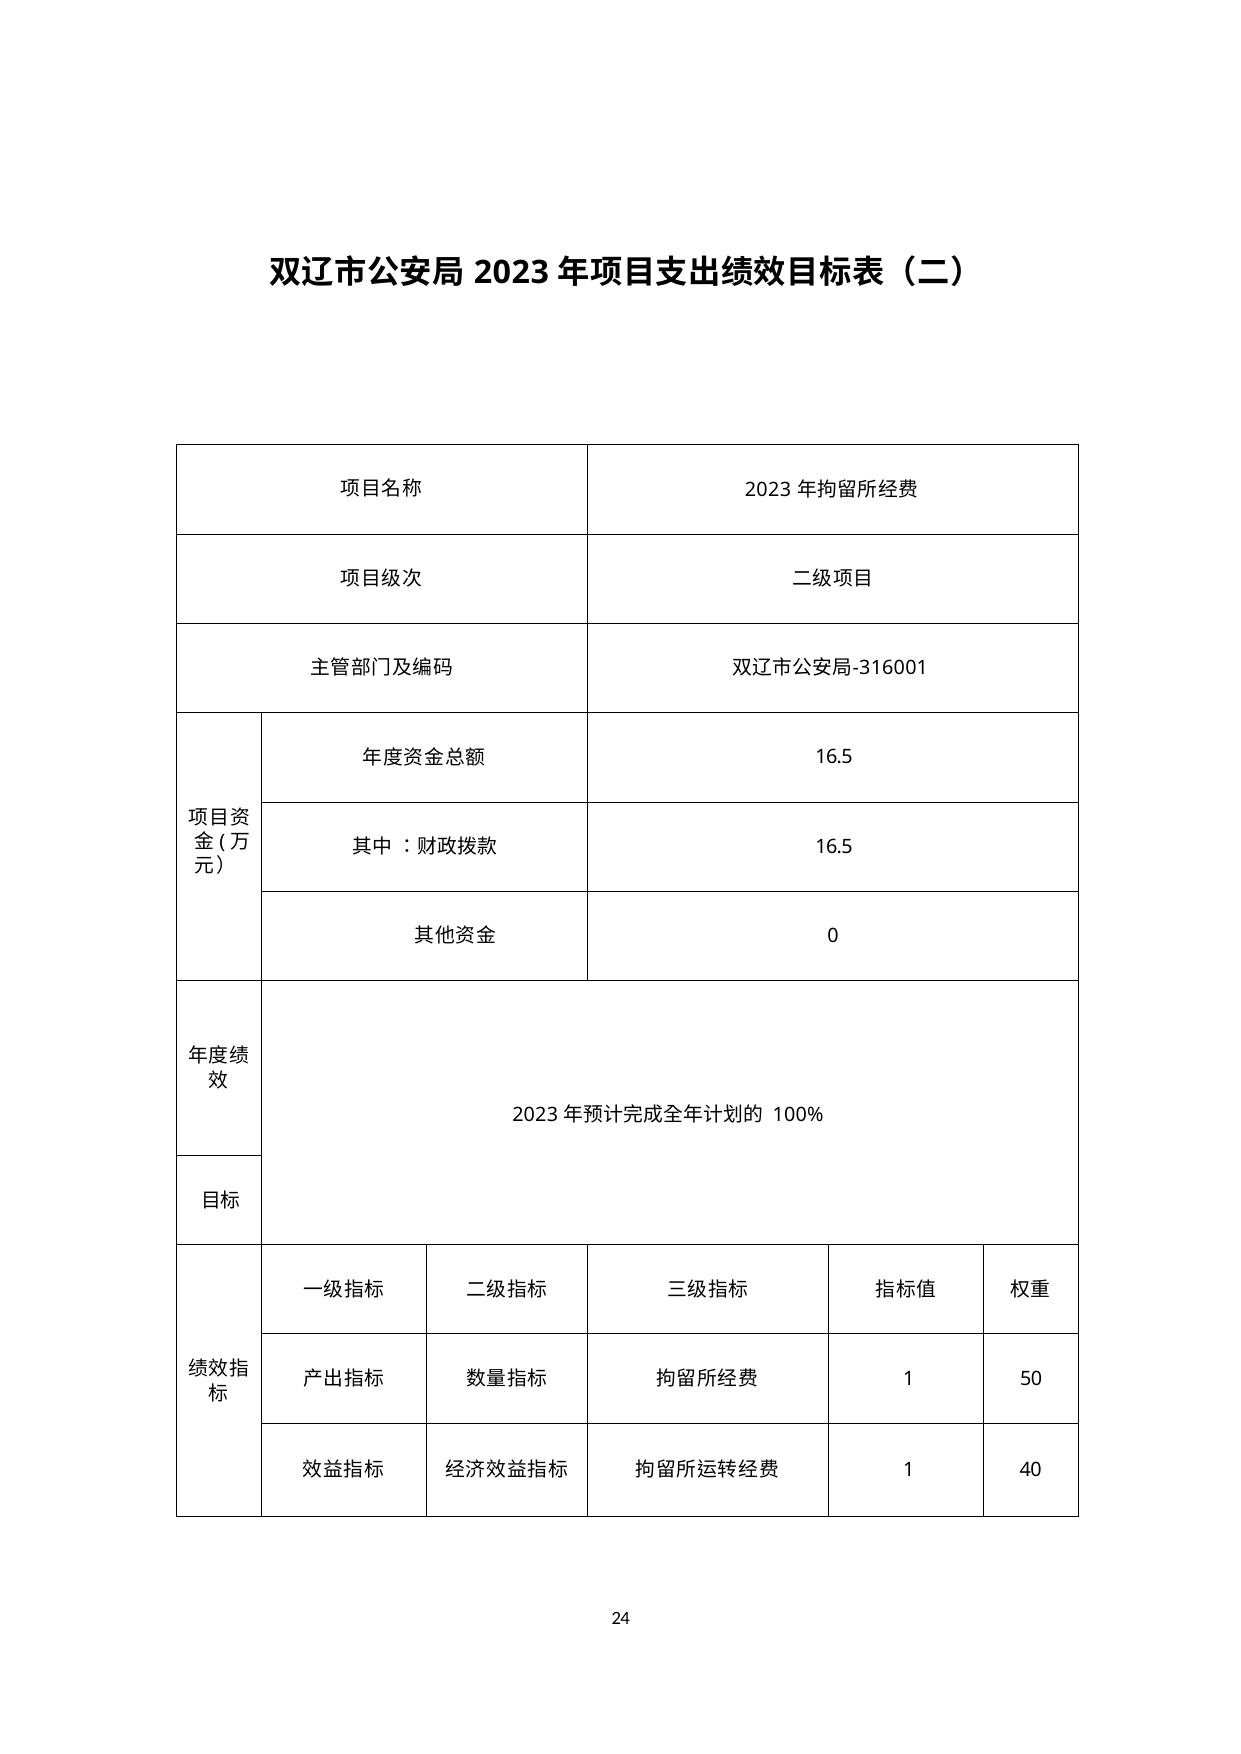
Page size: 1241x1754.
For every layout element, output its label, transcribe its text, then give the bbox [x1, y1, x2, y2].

table_header 2023 年拘留所经费 [588, 445, 1078, 533]
table_cell 2023 年预计完成全年计划的 100% [262, 981, 1078, 1244]
table_cell 绩效指 标 [177, 1245, 261, 1516]
table_cell 40 [984, 1424, 1078, 1516]
table_cell 指标值 [829, 1245, 983, 1333]
table_cell 效益指标 [262, 1424, 426, 1516]
table_cell 年度绩 效 [177, 981, 261, 1154]
table_cell 其他资金 [262, 892, 587, 980]
table_cell 拘留所运转经费 [588, 1424, 828, 1516]
table_header 项目名称 [177, 445, 587, 533]
table_cell 权重 [984, 1245, 1078, 1333]
table_cell 双辽市公安局-316001 [588, 624, 1078, 712]
table_cell 16.5 [588, 713, 1078, 802]
table_cell 一级指标 [262, 1245, 426, 1333]
table_cell 50 [984, 1334, 1078, 1423]
table_cell 项目资 金(万 元） [177, 713, 261, 980]
text 双辽市公安局 2023 年项目支出绩效目标表（二） [269, 251, 1079, 292]
table_cell 三级指标 [588, 1245, 828, 1333]
table_cell 项目级次 [177, 535, 587, 623]
table_cell 经济效益指标 [427, 1424, 587, 1516]
table_cell 0 [588, 892, 1078, 980]
table_cell 拘留所经费 [588, 1334, 828, 1423]
table_cell 数量指标 [427, 1334, 587, 1423]
table_cell 二级指标 [427, 1245, 587, 1333]
table_cell 1 [829, 1424, 983, 1516]
table_cell 主管部门及编码 [177, 624, 587, 712]
table_cell 目标 [177, 1156, 261, 1244]
table_cell 其中 ：财政拨款 [262, 803, 587, 891]
table_cell 16.5 [588, 803, 1078, 891]
table_cell 年度资金总额 [262, 713, 587, 802]
table_cell 二级项目 [588, 535, 1078, 623]
table_cell 1 [829, 1334, 983, 1423]
table_cell 产出指标 [262, 1334, 426, 1423]
